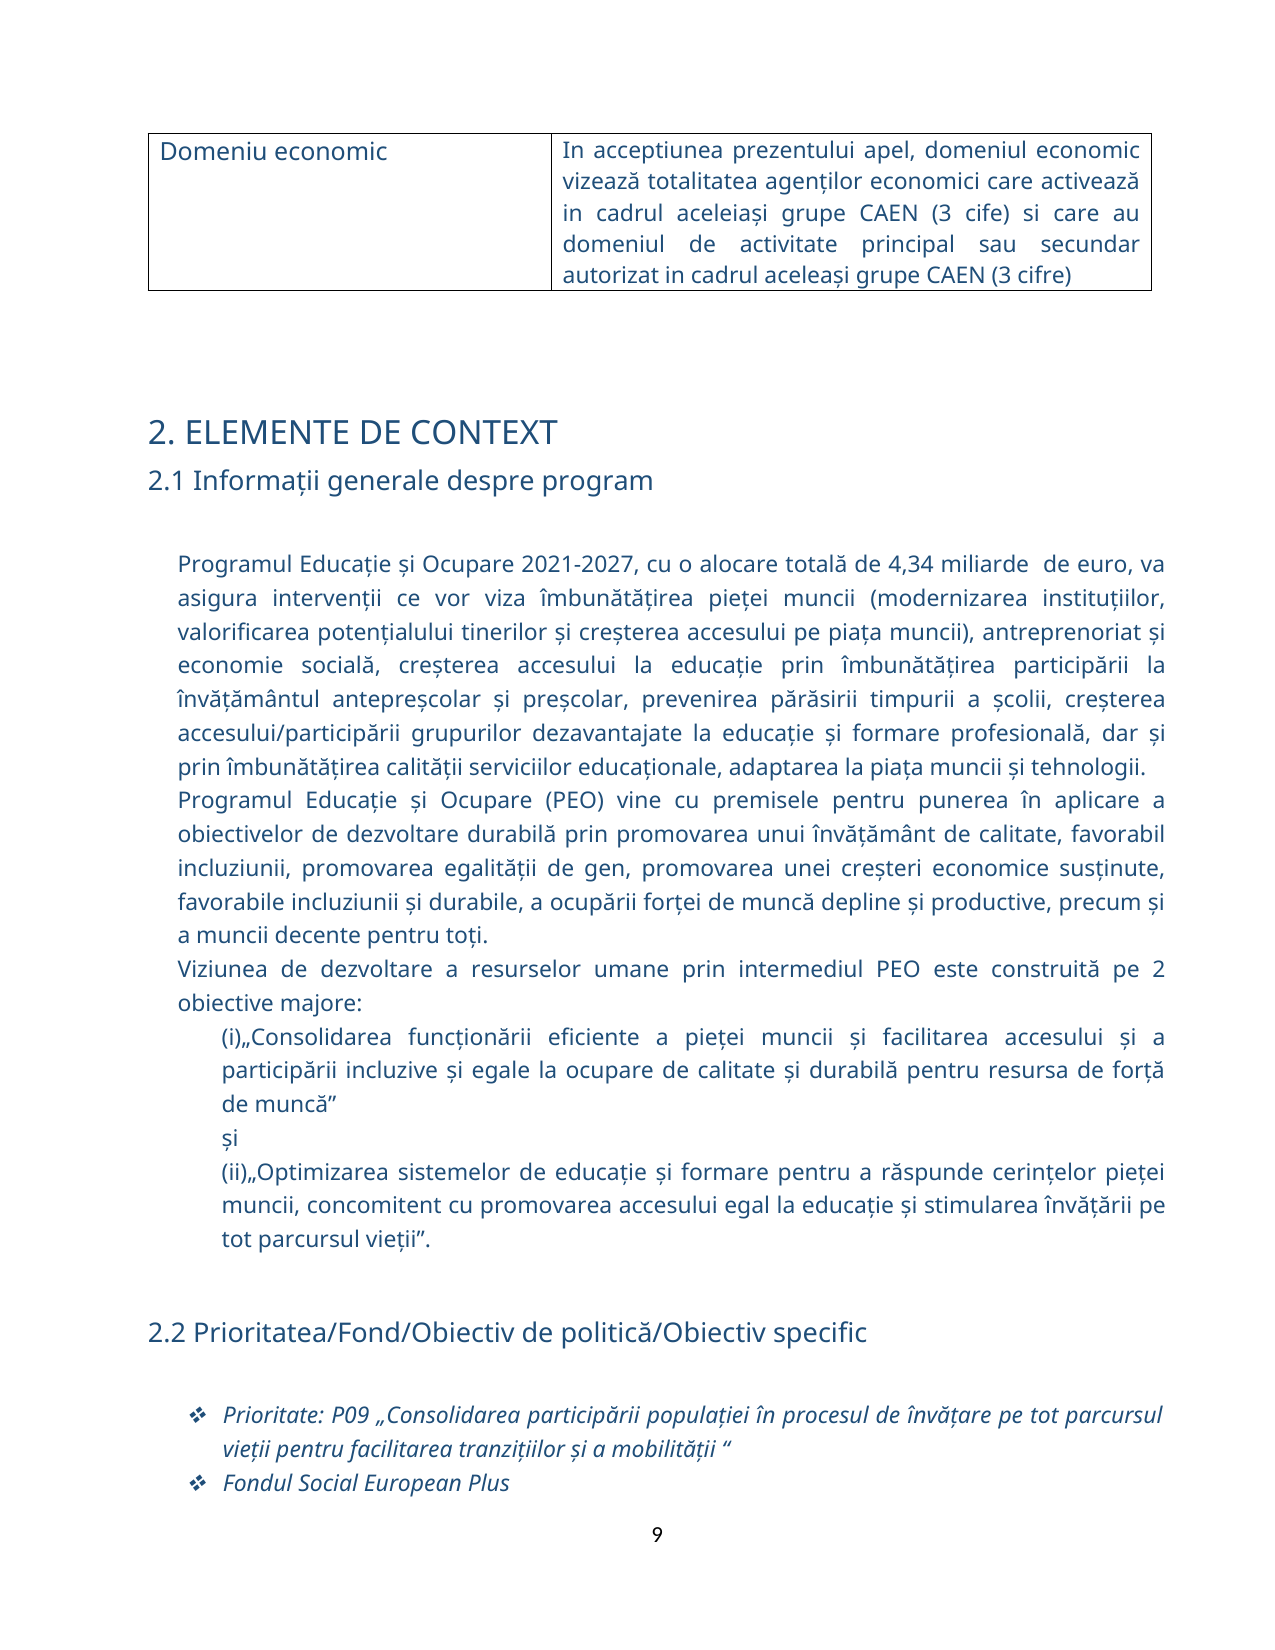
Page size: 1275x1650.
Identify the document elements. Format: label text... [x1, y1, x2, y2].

subtitle 2.2 Prioritatea/Fond/Obiectiv de politică/Obiectiv specific [148, 1313, 1167, 1350]
list Prioritate: P09 „Consolidarea participării populației în procesul de învățare pe tot parcursul vieții pentru facilitarea tranzițiilor și a mobilității “ [185, 1399, 1167, 1464]
table_cell Domeniu economic [149, 134, 551, 290]
subtitle 2.1 Informații generale despre program [148, 462, 1167, 499]
table_cell In acceptiunea prezentului apel, domeniul economic vizează totalitatea agenților economici care activează in cadrul aceleiași grupe CAEN (3 cife) si care au domeniul de activitate principal sau secundar autorizat in cadrul aceleași grupe CAEN (3 cifre) [552, 134, 1151, 290]
list Fondul Social European Plus [185, 1467, 1167, 1498]
list Viziunea de dezvoltare a resurselor umane prin intermediul PEO este construită pe 2 obiective majore: [177, 953, 1167, 1018]
list (ii)„Optimizarea sistemelor de educație și formare pentru a răspunde cerințelor pieței muncii, concomitent cu promovarea accesului egal la educație și stimularea învățării pe tot parcursul vieții”. [221, 1155, 1167, 1254]
list Programul Educație și Ocupare 2021-2027, cu o alocare totală de 4,34 miliarde de euro, va asigura intervenții ce vor viza îmbunătățirea pieței muncii (modernizarea instituțiilor, valorificarea potențialului tinerilor și creșterea accesului pe piața muncii), antreprenoriat și economie socială, creșterea accesului la educație prin îmbunătățirea participării la învățământul antepreșcolar și preșcolar, prevenirea părăsirii timpurii a școlii, creșterea accesului/participării grupurilor dezavantajate la educație și formare profesională, dar și prin îmbunătățirea calității serviciilor educaționale, adaptarea la piața muncii și tehnologii. [177, 548, 1167, 782]
subtitle 2. ELEMENTE DE CONTEXT [148, 409, 1167, 454]
list și [221, 1122, 1167, 1153]
list Programul Educație și Ocupare (PEO) vine cu premisele pentru punerea în aplicare a obiectivelor de dezvoltare durabilă prin promovarea unui învățământ de calitate, favorabil incluziunii, promovarea egalității de gen, promovarea unei creșteri economice susținute, favorabile incluziunii și durabile, a ocupării forței de muncă depline și productive, precum și a muncii decente pentru toți. [177, 784, 1167, 950]
list (i)„Consolidarea funcționării eficiente a pieței muncii și facilitarea accesului și a participării incluzive și egale la ocupare de calitate și durabilă pentru resursa de forță de muncă” [221, 1020, 1167, 1119]
